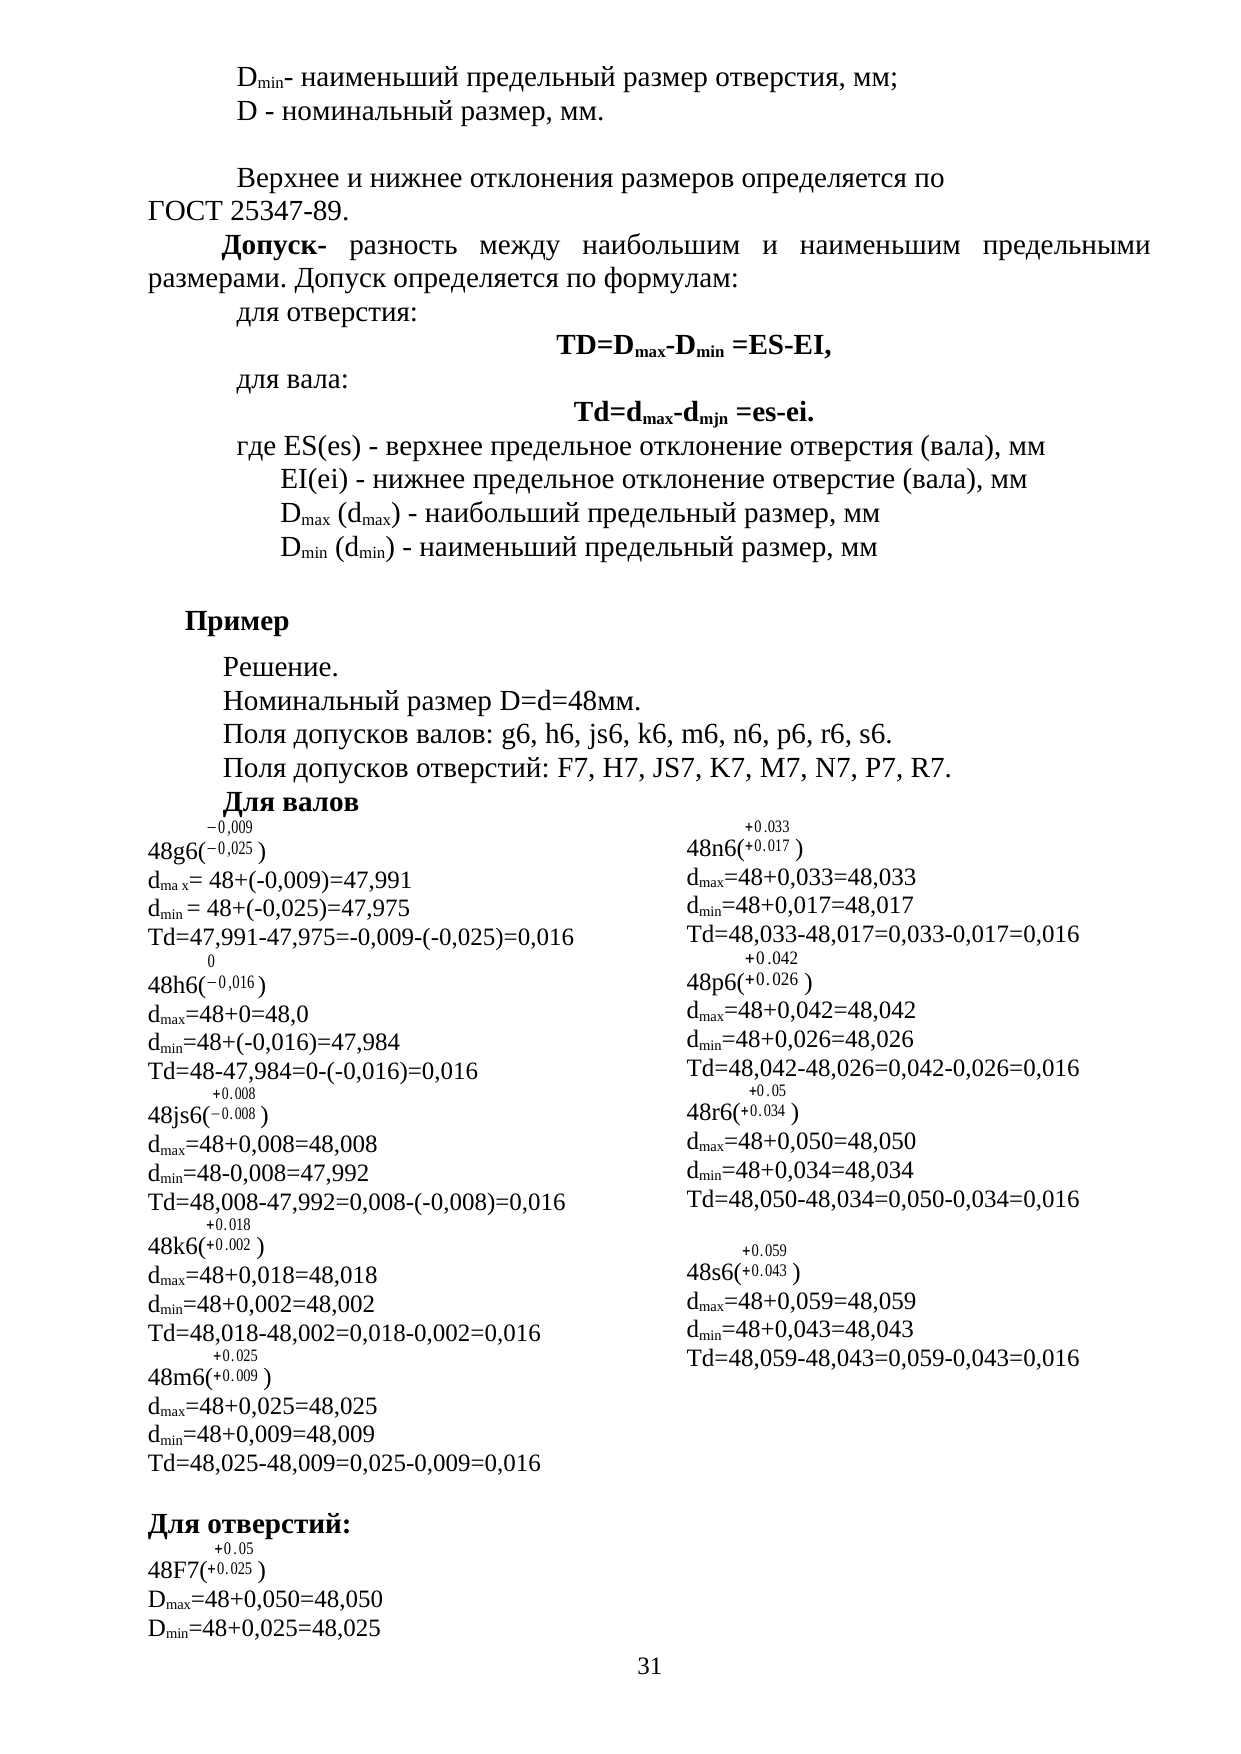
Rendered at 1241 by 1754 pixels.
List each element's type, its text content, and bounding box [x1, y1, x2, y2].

text Dmax (dmax) - наибольший предельный размер, мм [148, 495, 1152, 529]
text 48k6() [91, 1216, 613, 1260]
text 48js6() [91, 1085, 613, 1129]
text dmin=48+0,017=48,017 [649, 890, 1152, 919]
text Пример [177, 603, 1152, 637]
text dmax=48+0,042=48,042 [649, 996, 1152, 1024]
text EI(ei) - нижнее предельное отклонение отверстие (вала), мм [148, 462, 1152, 495]
text Td=48,033-48,017=0,033-0,017=0,016 [649, 919, 1152, 948]
text 48F7() [148, 1539, 1026, 1584]
text 48s6() [649, 1241, 1152, 1286]
text dmin=48+0,026=48,026 [649, 1024, 1152, 1053]
text dmax=48+0,050=48,050 [649, 1126, 1152, 1155]
text 48r6() [649, 1082, 1152, 1126]
text 48p6() [649, 948, 1152, 996]
text dmin=48+0,043=48,043 [649, 1314, 1152, 1343]
text Допуск- разность между наибольшим и наименьшим предельными размерами. Допуск определяется по формулам: [148, 227, 1152, 294]
text Dmin=48+0,025=48,025 [148, 1613, 989, 1641]
text 48h6() [148, 951, 613, 999]
text Td=48,025-48,009=0,025-0,009=0,016 [148, 1448, 1152, 1477]
text Td=48-47,984=0-(-0,016)=0,016 [91, 1056, 613, 1085]
text Td=48,059-48,043=0,059-0,043=0,016 [649, 1343, 1152, 1372]
text для отверстия: [148, 294, 1152, 327]
text dmax=48+0,025=48,025 [91, 1391, 613, 1419]
text dmax=48+0,059=48,059 [649, 1286, 1152, 1314]
text Номинальный размер D=d=48мм. [148, 683, 1152, 717]
text Td=48,042-48,026=0,042-0,026=0,016 [649, 1053, 1152, 1082]
text Для отверстий: [148, 1506, 1152, 1539]
text TD=Dmax-Dmin =ES-EI, [148, 327, 1152, 361]
text dmin = 48+(-0,025)=47,975 [91, 893, 613, 922]
text Td=48,050-48,034=0,050-0,034=0,016 [649, 1184, 1152, 1212]
text dmin=48+0,002=48,002 [91, 1289, 613, 1318]
text D - номинальный размер, мм. [148, 93, 1152, 126]
text dmax=48+0,008=48,008 [91, 1129, 613, 1158]
text dma x= 48+(-0,009)=47,991 [91, 865, 613, 893]
text Dmin- наименьший предельный размер отверстия, мм; [148, 59, 1152, 93]
text Верхнее и нижнее отклонения размеров определяется по [148, 160, 1152, 193]
text 48g6() [91, 817, 613, 865]
text dmax=48+0,033=48,033 [649, 862, 1152, 890]
text dmin=48+0,034=48,034 [649, 1155, 1152, 1184]
text Решение. [148, 649, 1152, 683]
text dmax=48+0,018=48,018 [91, 1260, 613, 1289]
text Td=48,018-48,002=0,018-0,002=0,016 [91, 1318, 613, 1346]
text Td=48,008-47,992=0,008-(-0,008)=0,016 [91, 1187, 613, 1216]
text для вала: [148, 361, 1152, 394]
text 48n6() [649, 817, 1152, 862]
text Dmax=48+0,050=48,050 [148, 1584, 989, 1613]
text Поля допусков отверстий: F7, H7, JS7, K7, M7, N7, P7, R7. [148, 750, 1152, 784]
text ГОСТ 25347-89. [148, 193, 1152, 227]
text dmin=48+0,009=48,009 [91, 1419, 613, 1448]
text Для валов [148, 784, 1152, 817]
text dmax=48+0=48,0 [91, 999, 613, 1027]
text Dmin (dmin) - наименьший предельный размер, мм [148, 529, 1152, 562]
text 48m6() [91, 1346, 613, 1391]
text dmin=48-0,008=47,992 [91, 1158, 613, 1187]
text где ES(es) - верхнее предельное отклонение отверстия (вала), мм [148, 428, 1152, 462]
text Поля допусков валов: g6, h6, js6, k6, m6, n6, p6, r6, s6. [148, 717, 1152, 750]
text dmin=48+(-0,016)=47,984 [91, 1027, 613, 1056]
text Td=dmax-dmjn =es-ei. [148, 394, 1152, 428]
text Td=47,991-47,975=-0,009-(-0,025)=0,016 [91, 922, 613, 951]
